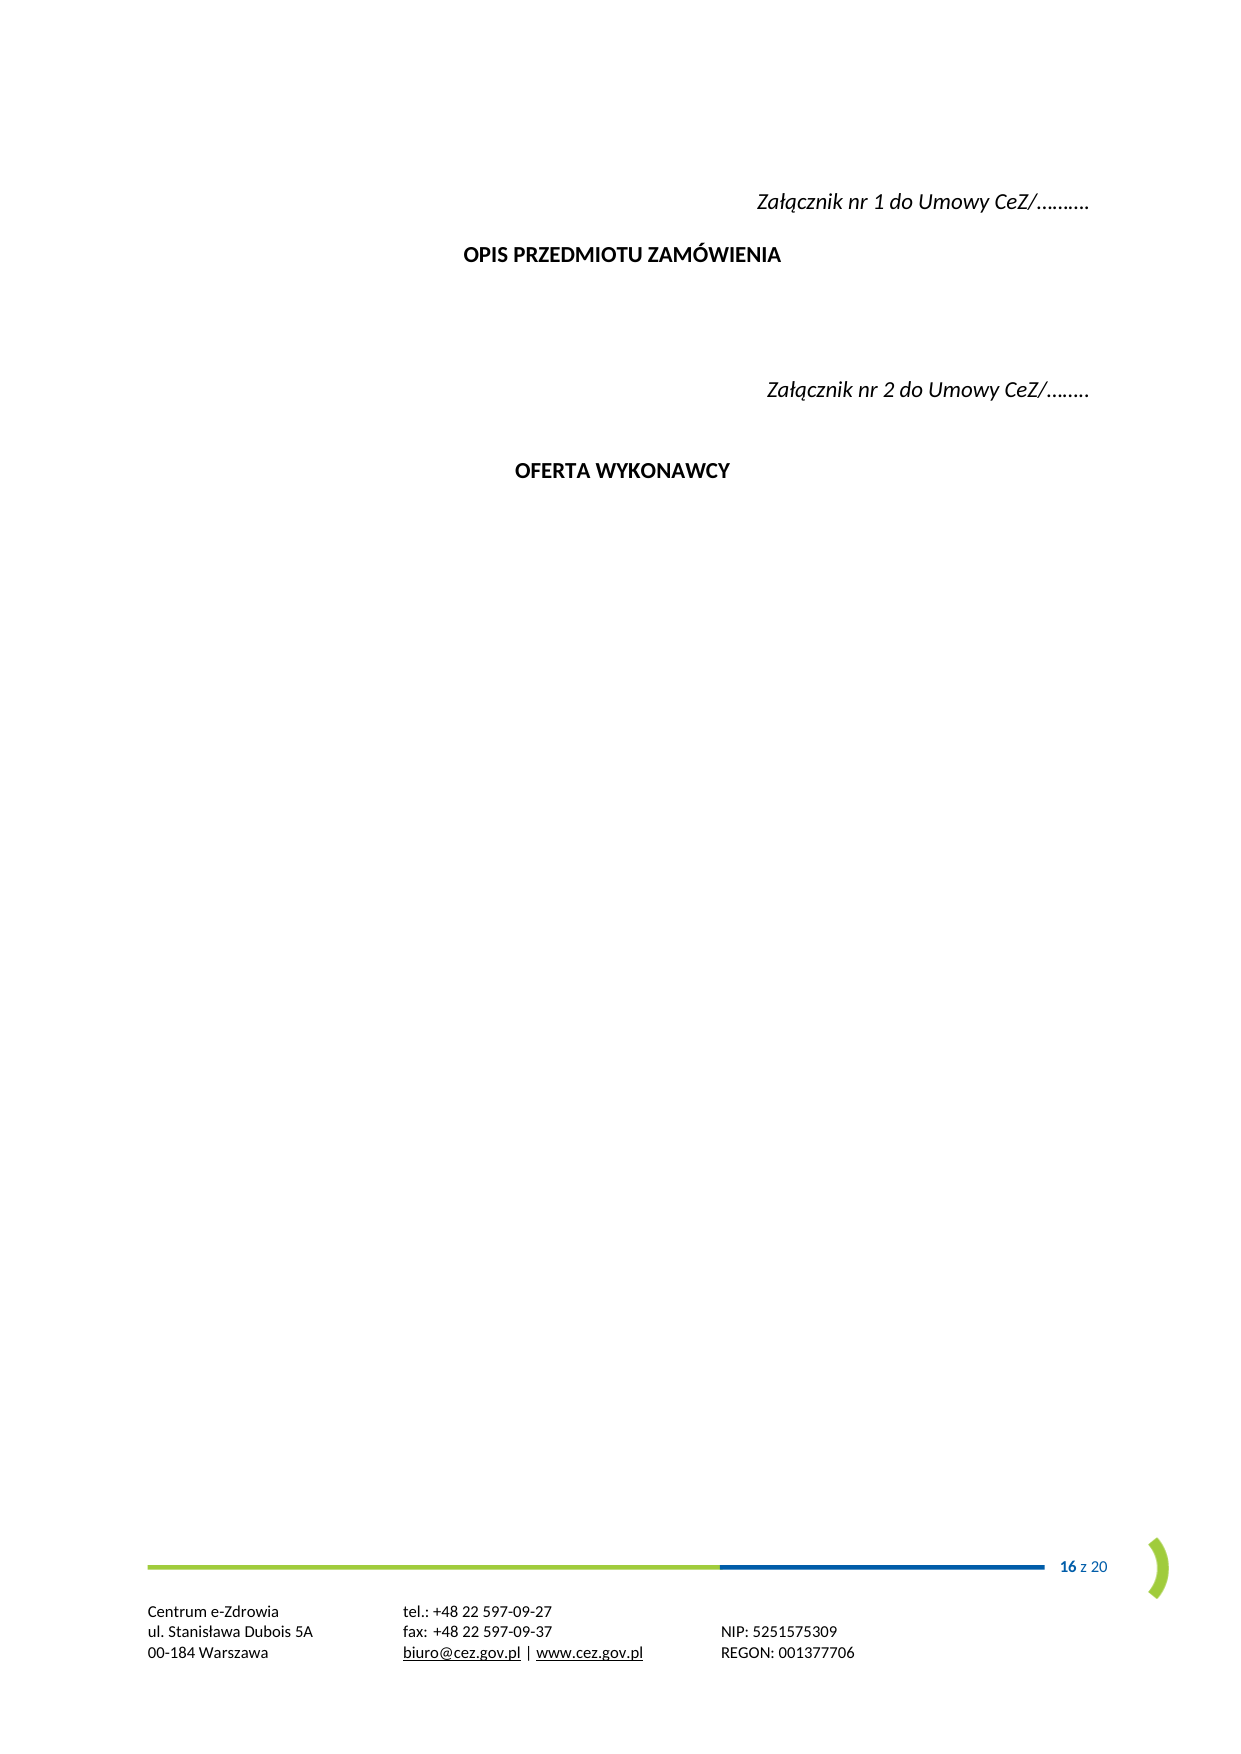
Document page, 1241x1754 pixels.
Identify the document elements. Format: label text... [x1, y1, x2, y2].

text Załącznik nr 2 do Umowy CeZ/…….. [148, 376, 1093, 404]
text Załącznik nr 1 do Umowy CeZ/………. [148, 187, 1093, 216]
text OPIS PRZEDMIOTU ZAMÓWIENIA [152, 241, 1093, 268]
picture [1146, 1535, 1171, 1601]
text OFERTA WYKONAWCY [152, 457, 1093, 485]
